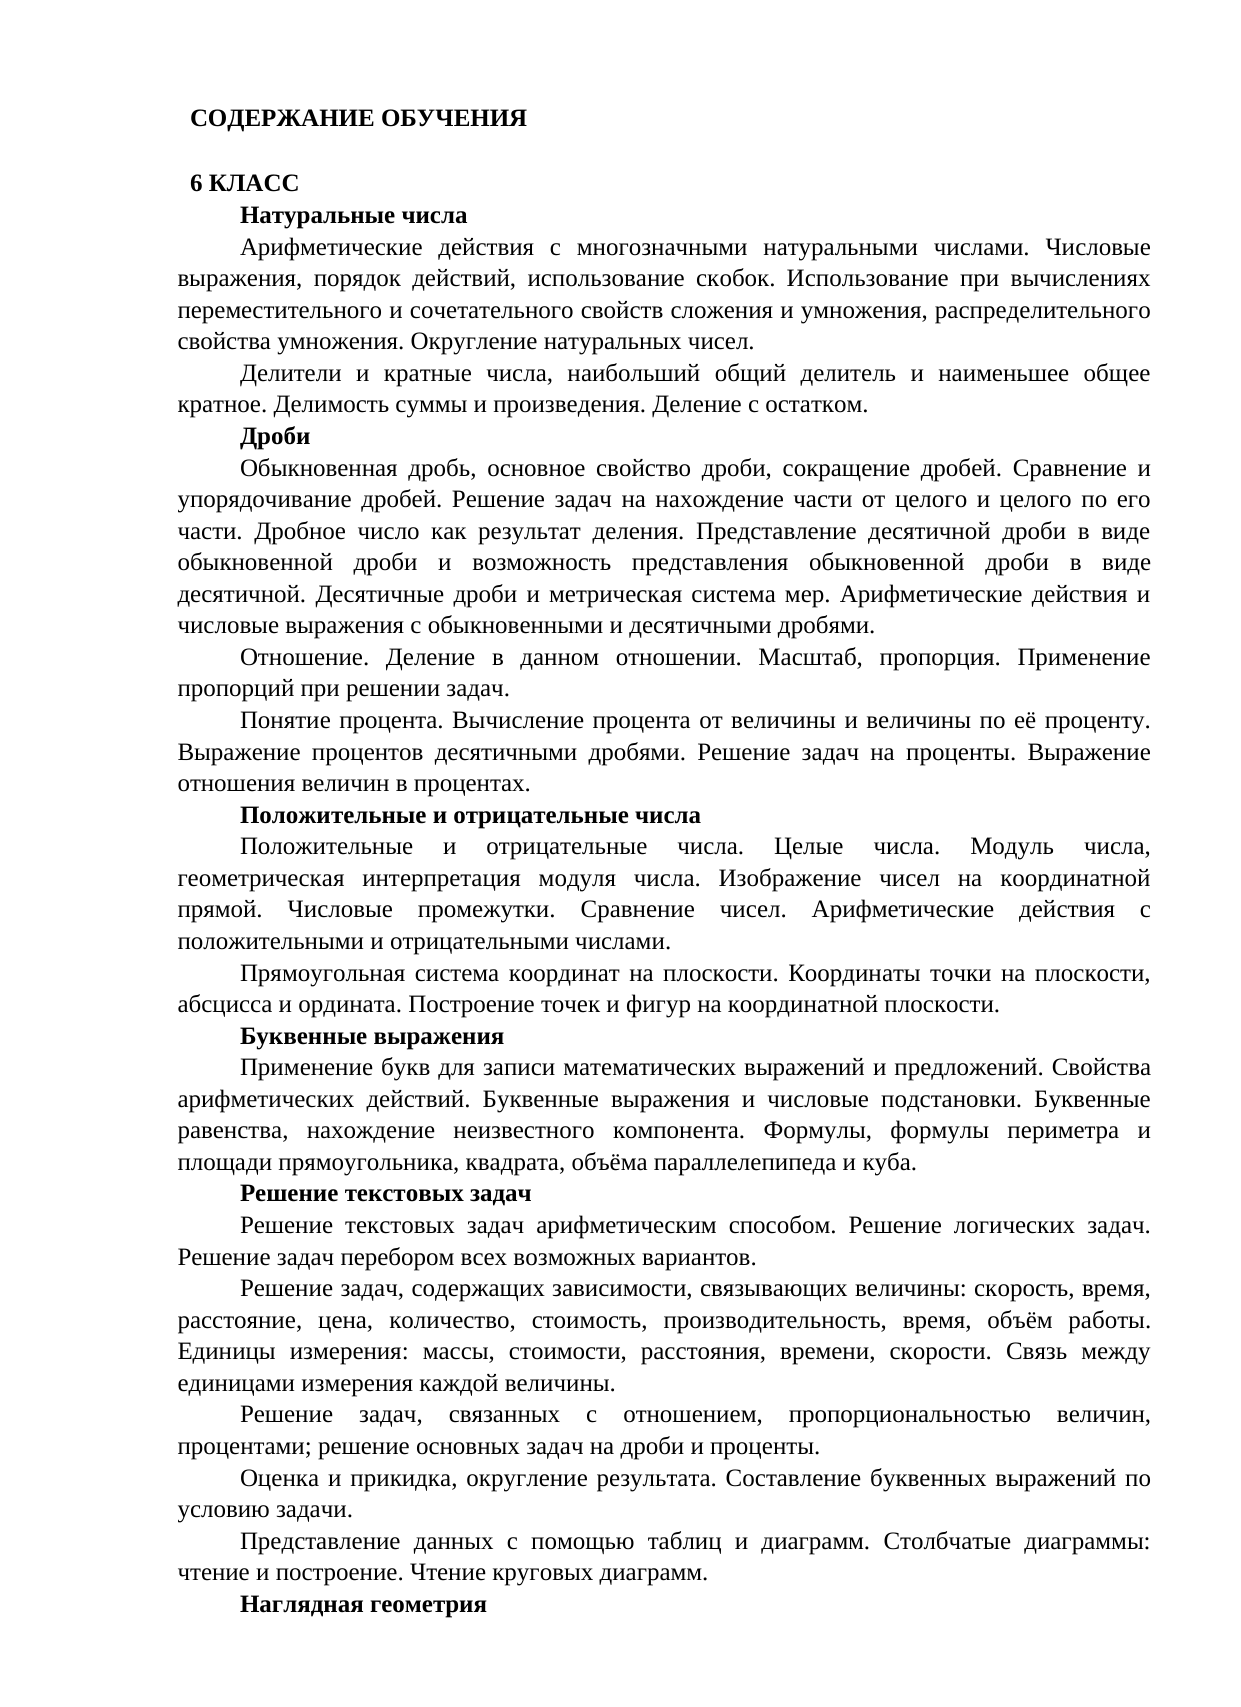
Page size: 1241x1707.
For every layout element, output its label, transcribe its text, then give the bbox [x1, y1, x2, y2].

text Понятие процента. Вычисление процента от величины и величины по её проценту. Выражение процентов десятичными дробями. Решение задач на проценты. Выражение отношения величин в процентах. [177, 705, 1152, 797]
text Оценка и прикидка, округление результата. Составление буквенных выражений по условию задачи. [177, 1463, 1152, 1523]
text 6 КЛАСС [190, 168, 1152, 197]
text Представление данных с помощью таблиц и диаграмм. Столбчатые диаграммы: чтение и построение. Чтение круговых диаграмм. [177, 1526, 1152, 1586]
text Наглядная геометрия [177, 1589, 1152, 1618]
text Решение задач, связанных с отношением, пропорциональностью величин, процентами; решение основных задач на дроби и проценты. [177, 1399, 1152, 1460]
text Арифметические действия с многозначными натуральными числами. Числовые выражения, порядок действий, использование скобок. Использование при вычислениях переместительного и сочетательного свойств сложения и умножения, распределительного свойства умножения. Округление натуральных чисел. [177, 232, 1152, 355]
text Положительные и отрицательные числа. Целые числа. Модуль числа, геометрическая интерпретация модуля числа. Изображение чисел на координатной прямой. Числовые промежутки. Сравнение чисел. Арифметические действия с положительными и отрицательными числами. [177, 831, 1152, 955]
text Обыкновенная дробь, основное свойство дроби, сокращение дробей. Сравнение и упорядочивание дробей. Решение задач на нахождение части от целого и целого по его части. Дробное число как результат деления. Представление десятичной дроби в виде обыкновенной дроби и возможность представления обыкновенной дроби в виде десятичной. Десятичные дроби и метрическая система мер. Арифметические действия и числовые выражения с обыкновенными и десятичными дробями. [177, 453, 1152, 639]
text Положительные и отрицательные числа [177, 800, 1152, 828]
text Решение текстовых задач арифметическим способом. Решение логических задач. Решение задач перебором всех возможных вариантов. [177, 1210, 1152, 1270]
text Дроби [177, 421, 1152, 450]
text Отношение. Деление в данном отношении. Масштаб, пропорция. Применение пропорций при решении задач. [177, 642, 1152, 702]
text Решение текстовых задач [177, 1178, 1152, 1207]
text Буквенные выражения [177, 1021, 1152, 1049]
text Прямоугольная система координат на плоскости. Координаты точки на плоскости, абсцисса и ордината. Построение точек и фигур на координатной плоскости. [177, 958, 1152, 1018]
text Применение букв для записи математических выражений и предложений. Свойства арифметических действий. Буквенные выражения и числовые подстановки. Буквенные равенства, нахождение неизвестного компонента. Формулы, формулы периметра и площади прямоугольника, квадрата, объёма параллелепипеда и куба. [177, 1052, 1152, 1176]
text СОДЕРЖАНИЕ ОБУЧЕНИЯ [190, 103, 1152, 132]
text Делители и кратные числа, наибольший общий делитель и наименьшее общее кратное. Делимость суммы и произведения. Деление с остатком. [177, 358, 1152, 418]
text Решение задач, содержащих зависимости, связывающих величины: скорость, время, расстояние, цена, количество, стоимость, производительность, время, объём работы. Единицы измерения: массы, стоимости, расстояния, времени, скорости. Связь между единицами измерения каждой величины. [177, 1273, 1152, 1397]
text Натуральные числа [177, 200, 1152, 229]
